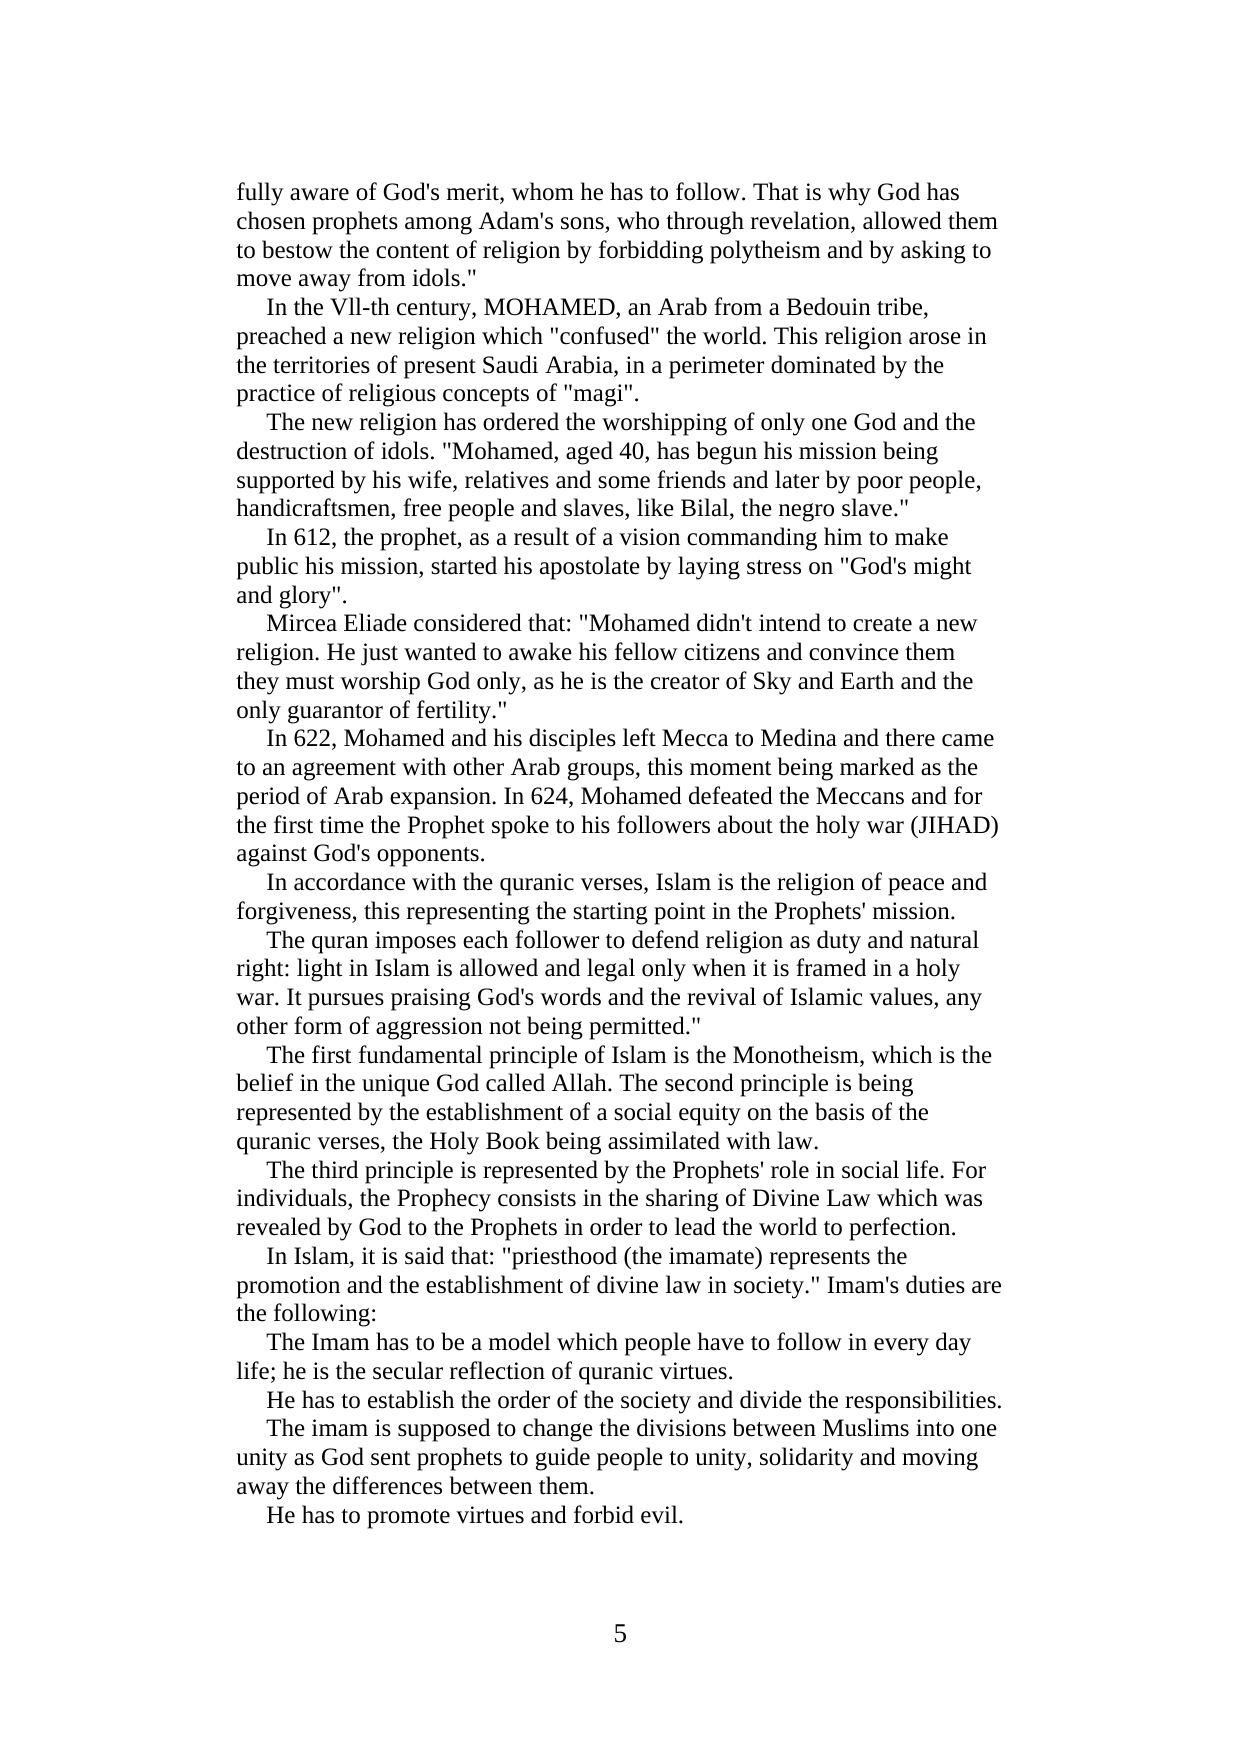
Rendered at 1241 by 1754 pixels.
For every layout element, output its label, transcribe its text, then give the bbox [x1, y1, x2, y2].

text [236, 177, 1004, 292]
text The first fundamental principle of Islam is the Monotheism, which is the belief in the unique God called Allah. The second principle is being represented by the establishment of a social equity on the basis of the quranic verses, the Holy Book being assimilated with law. [236, 1040, 1004, 1155]
text Mircea Eliade considered that: "Mohamed didn't intend to create a new religion. He just wanted to awake his fellow citizens and convince them they must worship God only, as he is the creator of Sky and Earth and the only guarantor of fertility." [236, 608, 1004, 723]
text In 612, the prophet, as a result of a vision commanding him to make public his mission, started his apostolate by laying stress on "God's might and glory". [236, 522, 1004, 608]
text The third principle is represented by the Prophets' role in social life. For individuals, the Prophecy consists in the sharing of Divine Law which was revealed by God to the Prophets in order to lead the world to perfection. [236, 1155, 1004, 1241]
text In Islam, it is said that: "priesthood (the imamate) represents the promotion and the establishment of divine law in society." Imam's duties are the following: [236, 1241, 1004, 1327]
text The imam is supposed to change the divisions between Muslims into one unity as God sent prophets to guide people to unity, solidarity and moving away the differences between them. [236, 1413, 1004, 1500]
text The Imam has to be a model which people have to follow in every day life; he is the secular reflection of quranic virtues. [236, 1327, 1004, 1385]
text He has to promote virtues and forbid evil. [236, 1500, 1004, 1528]
text In the Vll-th century, MOHAMED, an Arab from a Bedouin tribe, preached a new religion which "confused" the world. This religion arose in the territories of present Saudi Arabia, in a perimeter dominated by the practice of religious concepts of "magi". [236, 292, 1004, 407]
text In 622, Mohamed and his disciples left Mecca to Medina and there came to an agreement with other Arab groups, this moment being marked as the period of Arab expansion. In 624, Mohamed defeated the Meccans and for the first time the Prophet spoke to his followers about the holy war (JIHAD) against God's opponents. [236, 723, 1004, 867]
text The quran imposes each follower to defend religion as duty and natural right: light in Islam is allowed and legal only when it is framed in a holy war. It pursues praising God's words and the revival of Islamic values, any other form of aggression not being permitted." [236, 925, 1004, 1040]
text In accordance with the quranic verses, Islam is the religion of peace and forgiveness, this representing the starting point in the Prophets' mission. [236, 867, 1004, 925]
text He has to establish the order of the society and divide the responsibilities. [236, 1385, 1004, 1413]
text The new religion has ordered the worshipping of only one God and the destruction of idols. "Mohamed, aged 40, has begun his mission being supported by his wife, relatives and some friends and later by poor people, handicraftsmen, free people and slaves, like Bilal, the negro slave." [236, 407, 1004, 522]
